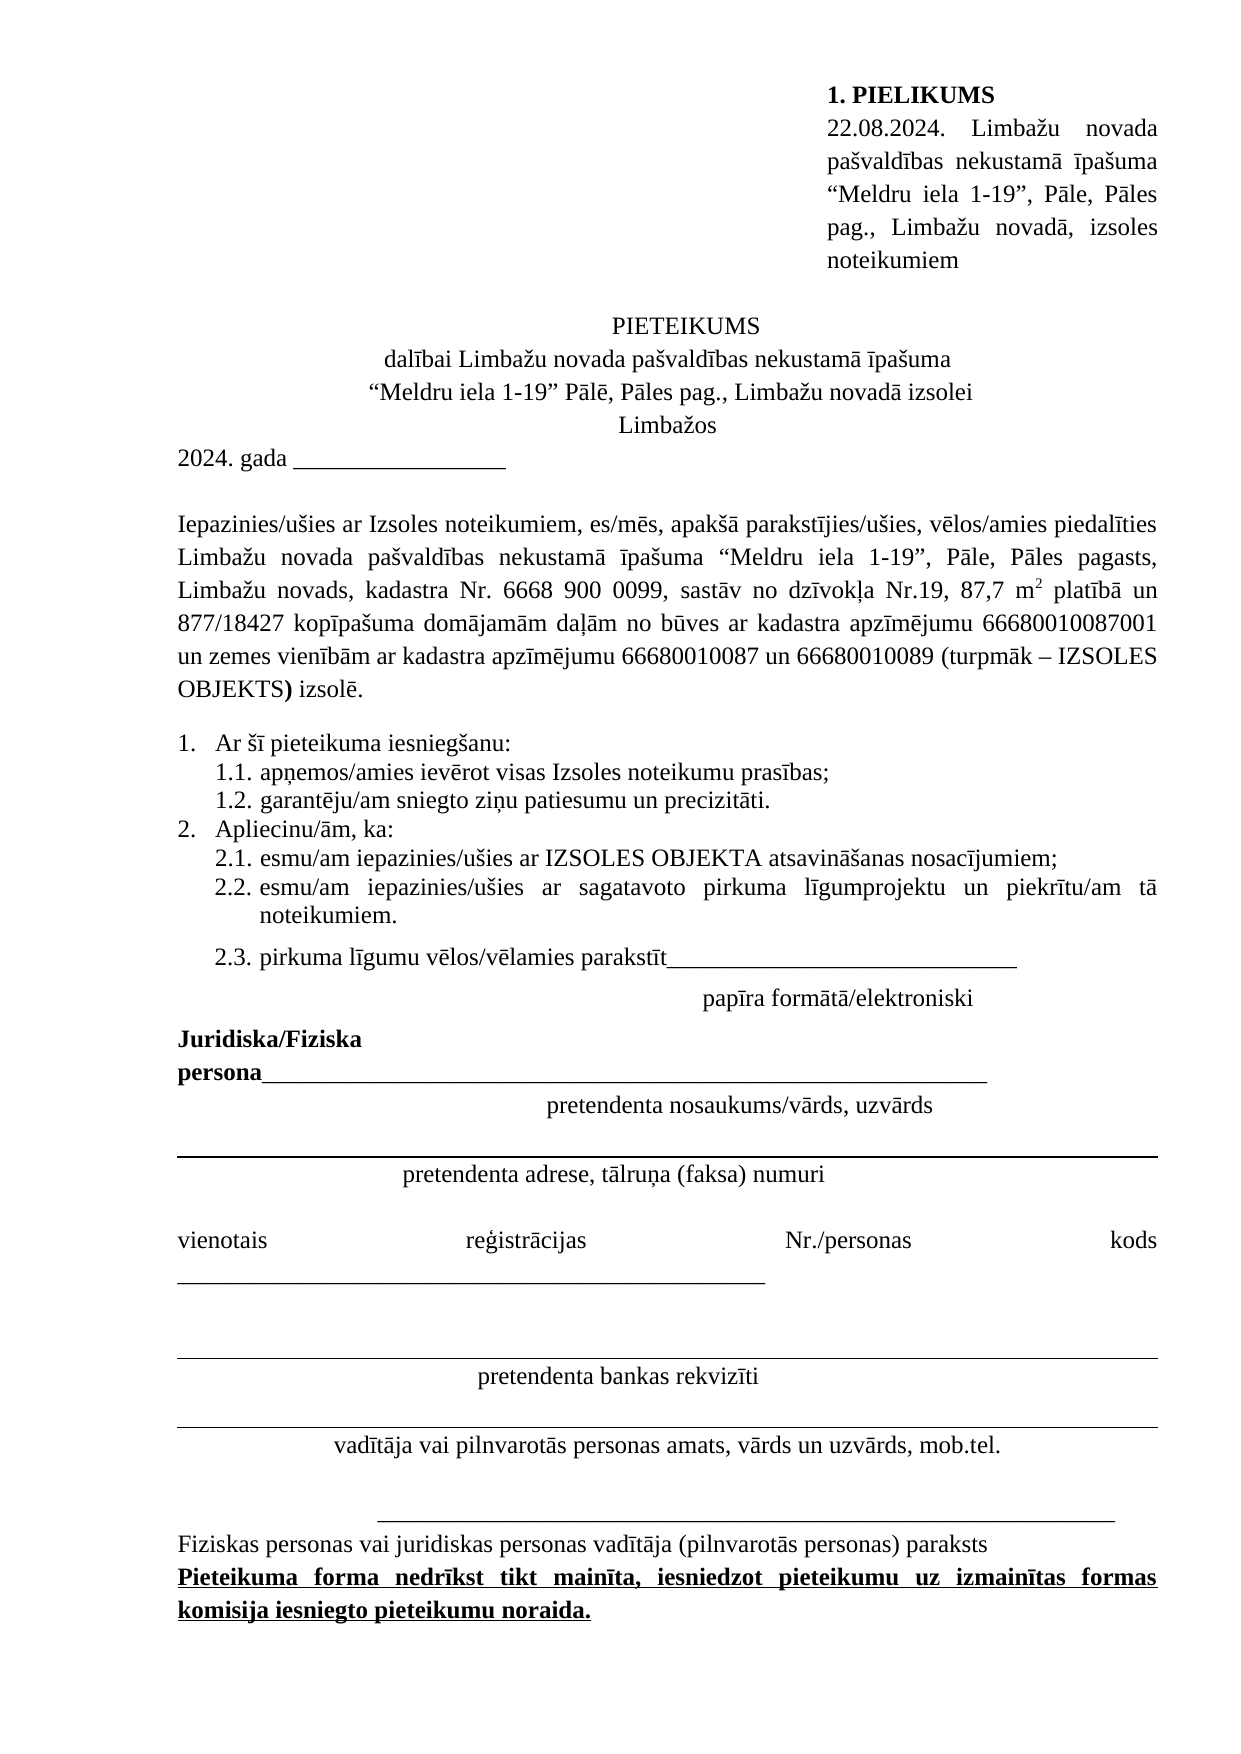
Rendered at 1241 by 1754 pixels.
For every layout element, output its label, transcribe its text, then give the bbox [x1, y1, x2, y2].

text ___________________________________________________________ [177, 1496, 1158, 1525]
text papīra formātā/elektroniski [702, 983, 1158, 1012]
list garantēju/am sniegto ziņu patiesumu un precizitāti. [215, 786, 1158, 814]
text vienotais reģistrācijas Nr./personas kods _______________________________________________ [177, 1226, 1158, 1287]
list pirkuma līgumu vēlos/vēlamies parakstīt____________________________ [214, 942, 1158, 971]
text 1. pielikums [827, 80, 1158, 108]
text Juridiska/Fiziska persona__________________________________________________________ [177, 1024, 1158, 1086]
list Ar šī pieteikuma iesniegšanu: [177, 728, 1158, 757]
text pieteikums [214, 311, 1158, 340]
text Pieteikuma forma nedrīkst tikt mainīta, iesniedzot pieteikumu uz izmainītas formas komisija iesniegto pieteikumu noraida. [177, 1588, 1158, 1624]
text Fiziskas personas vai juridiskas personas vadītāja (pilnvarotās personas) paraksts [177, 1529, 1158, 1558]
list Apliecinu/ām, ka: [177, 814, 1158, 843]
text dalībai Limbažu novada pašvaldības nekustamā īpašuma [177, 344, 1158, 373]
text 22.08.2024. Limbažu novada pašvaldības nekustamā īpašuma “Meldru iela 1-19”, Pāle, Pāles pag., Limbažu novadā, izsoles noteikumiem [827, 113, 1158, 274]
text Iepazinies/ušies ar Izsoles noteikumiem, es/mēs, apakšā parakstījies/ušies, vēlos/amies piedalīties Limbažu novada pašvaldības nekustamā īpašuma “Meldru iela 1-19”, Pāle, Pāles pagasts, Limbažu novads, kadastra Nr. 6668 900 0099, sastāv no dzīvokļa Nr.19, 87,7 m2 platībā un 877/18427 kopīpašuma domājamām daļām no būves ar kadastra apzīmējumu 66680010087001 un zemes vienībām ar kadastra apzīmējumu 66680010087 un 66680010089 (turpmāk – IZSOLES OBJEKTS) izsolē. [177, 509, 1158, 703]
list apņemos/amies ievērot visas Izsoles noteikumu prasības; [215, 757, 1158, 786]
list esmu/am iepazinies/ušies ar sagatavoto pirkuma līgumprojektu un piekrītu/am tā noteikumiem. [214, 872, 1158, 929]
text “Meldru iela 1-19” Pālē, Pāles pag., Limbažu novadā izsolei [177, 377, 1158, 406]
text Pieteikuma forma nedrīkst tikt mainīta, iesniedzot pieteikumu uz izmainītas formas komisija iesniegto pieteikumu noraida. [177, 1562, 1158, 1587]
text vadītāja vai pilnvarotās personas amats, vārds un uzvārds, mob.tel. [177, 1428, 1158, 1459]
text pretendenta adrese, tālruņa (faksa) numuri [177, 1158, 1158, 1188]
text pretendenta nosaukums/vārds, uzvārds [177, 1090, 1158, 1119]
text Limbažos [177, 410, 1158, 439]
text pretendenta bankas rekvizīti [177, 1359, 1158, 1389]
list esmu/am iepazinies/ušies ar IZSOLES OBJEKTA atsavināšanas nosacījumiem; [215, 843, 1158, 872]
text 2024. gada _________________ [177, 443, 1158, 472]
